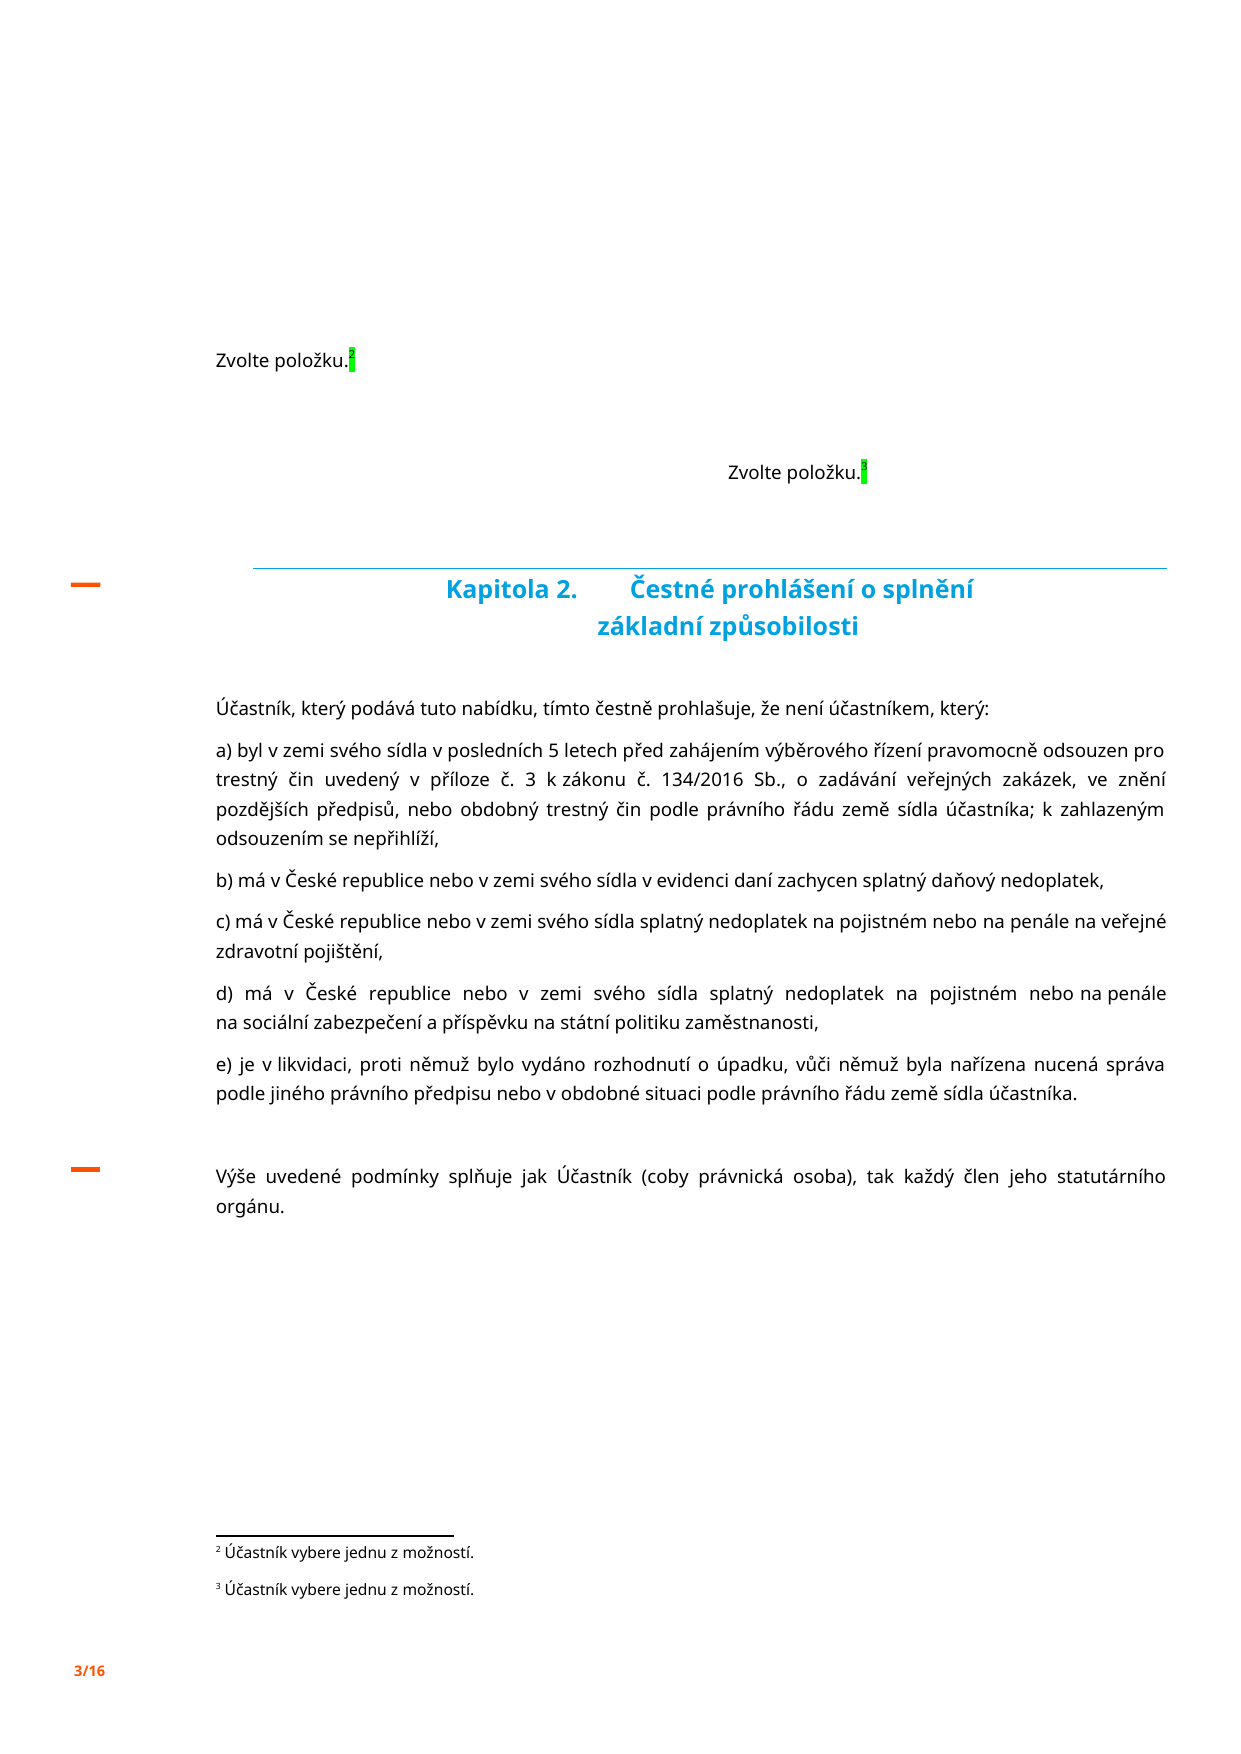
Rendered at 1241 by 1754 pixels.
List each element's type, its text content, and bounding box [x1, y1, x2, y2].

text Výše uvedené podmínky splňuje jak Účastník (coby právnická osoba), tak každý člen jeho statutárního orgánu. [216, 1164, 1167, 1218]
text Účastník, který podává tuto nabídku, tímto čestně prohlašuje, že není účastníkem, který: [216, 696, 1167, 721]
subtitle Čestné prohlášení o splnění základní způsobilosti [253, 569, 1167, 643]
text b) má v České republice nebo v zemi svého sídla v evidenci daní zachycen splatný daňový nedoplatek, [216, 867, 1167, 893]
text e) je v likvidaci, proti němuž bylo vydáno rozhodnutí o úpadku, vůči němuž byla nařízena nucená správa podle jiného právního předpisu nebo v obdobné situaci podle právního řádu země sídla účastníka. [216, 1051, 1167, 1106]
text a) byl v zemi svého sídla v posledních 5 letech před zahájením výběrového řízení pravomocně odsouzen pro trestný čin uvedený v příloze č. 3 k zákonu č. 134/2016 Sb., o zadávání veřejných zakázek, ve znění pozdějších předpisů, nebo obdobný trestný čin podle právního řádu země sídla účastníka; k zahlazeným odsouzením se nepřihlíží, [216, 737, 1167, 851]
text c) má v České republice nebo v zemi svého sídla splatný nedoplatek na pojistném nebo na penále na veřejné zdravotní pojištění, [216, 909, 1167, 964]
text d) má v České republice nebo v zemi svého sídla splatný nedoplatek na pojistném nebo na penále na sociální zabezpečení a příspěvku na státní politiku zaměstnanosti, [216, 980, 1167, 1035]
